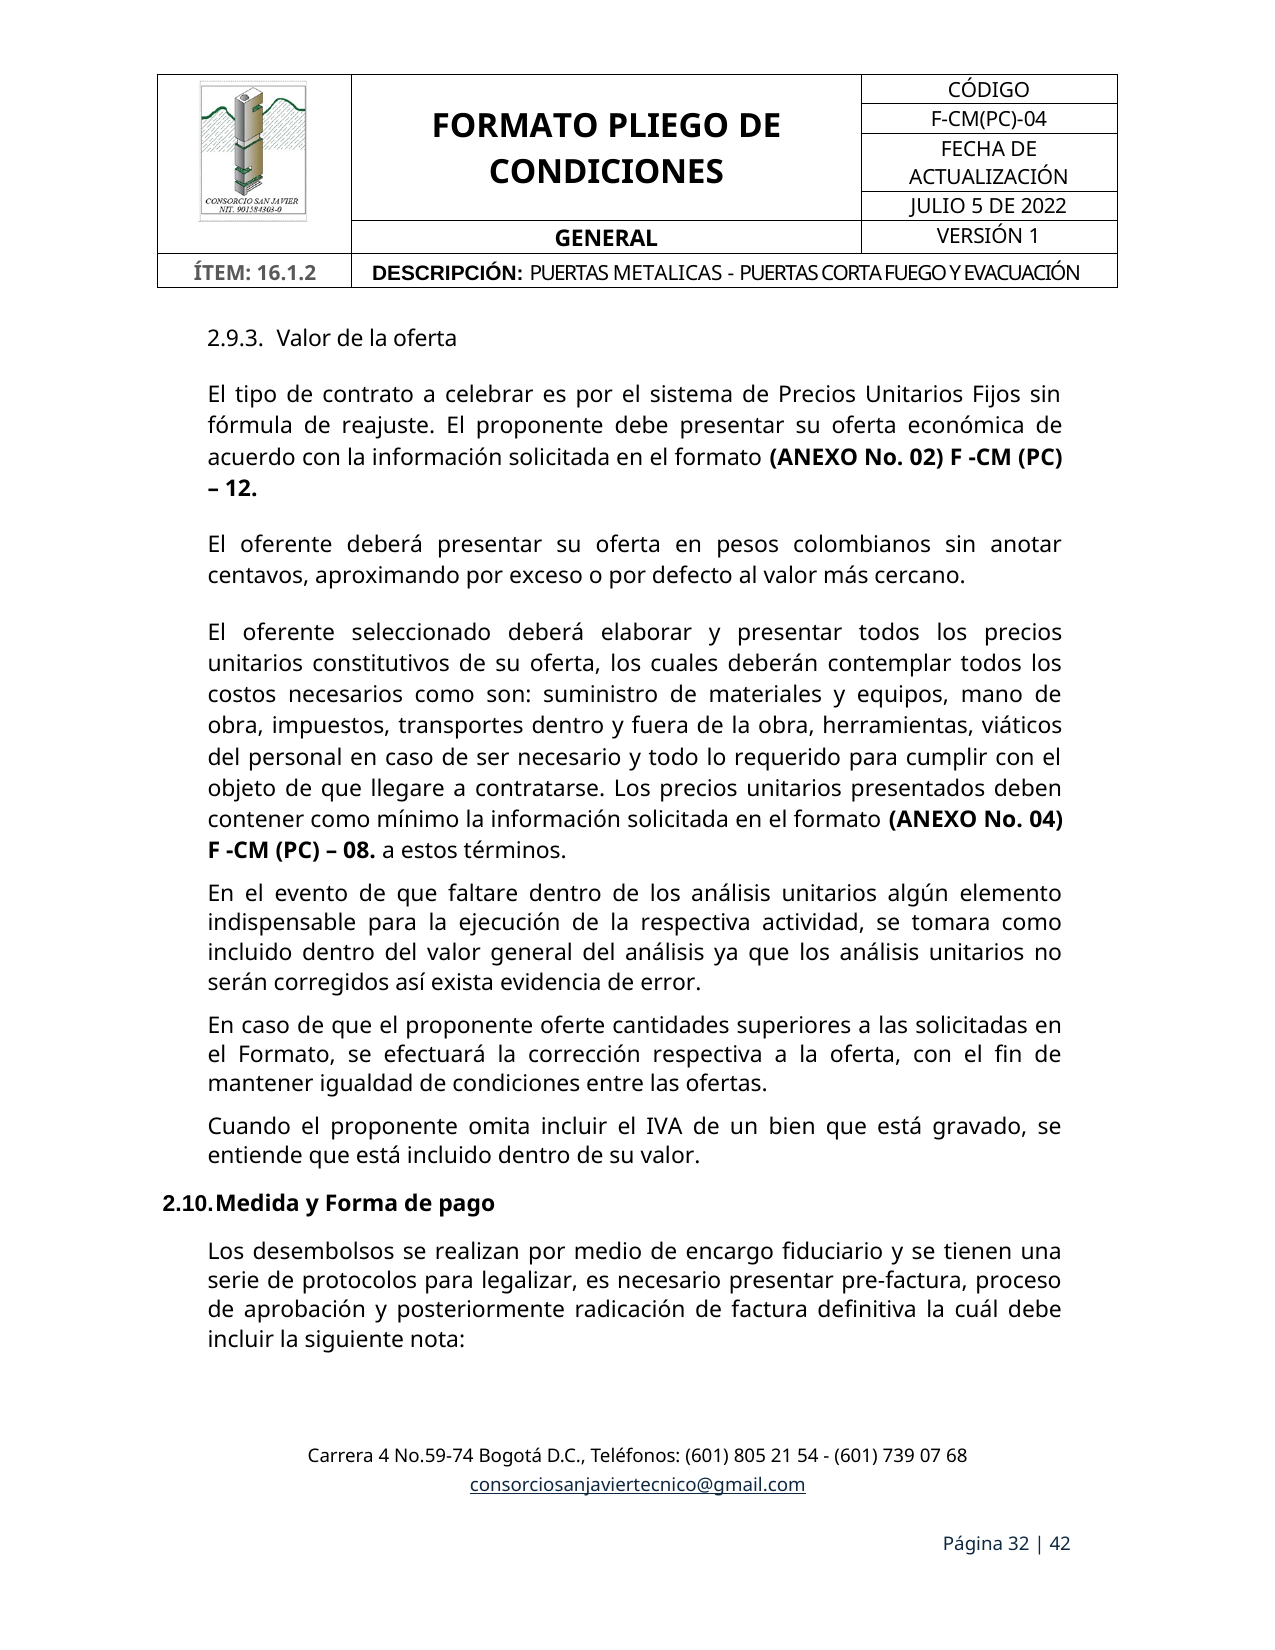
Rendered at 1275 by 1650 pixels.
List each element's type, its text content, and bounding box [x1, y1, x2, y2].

text En el evento de que faltare dentro de los análisis unitarios algún elemento indispensable para la ejecución de la respectiva actividad, se tomara como incluido dentro del valor general del análisis ya que los análisis unitarios no serán corregidos así exista evidencia de error. [207, 878, 1063, 997]
subtitle Medida y Forma de pago [162, 1187, 1098, 1218]
picture [198, 80, 308, 222]
text En caso de que el proponente oferte cantidades superiores a las solicitadas en el Formato, se efectuará la corrección respectiva a la oferta, con el fin de mantener igualdad de condiciones entre las ofertas. [207, 1009, 1063, 1098]
text Cuando el proponente omita incluir el IVA de un bien que está gravado, se entiende que está incluido dentro de su valor. [207, 1111, 1063, 1170]
text Los desembolsos se realizan por medio de encargo fiduciario y se tienen una serie de protocolos para legalizar, es necesario presentar pre-factura, proceso de aprobación y posteriormente radicación de factura definitiva la cuál debe incluir la siguiente nota: [207, 1235, 1063, 1354]
text El tipo de contrato a celebrar es por el sistema de Precios Unitarios Fijos sin fórmula de reajuste. El proponente debe presentar su oferta económica de acuerdo con la información solicitada en el formato (ANEXO No. 02) F -CM (PC) – 12. [207, 378, 1063, 503]
text El oferente deberá presentar su oferta en pesos colombianos sin anotar centavos, aproximando por exceso o por defecto al valor más cercano. [207, 528, 1063, 591]
text El oferente seleccionado deberá elaborar y presentar todos los precios unitarios constitutivos de su oferta, los cuales deberán contemplar todos los costos necesarios como son: suministro de materiales y equipos, mano de obra, impuestos, transportes dentro y fuera de la obra, herramientas, viáticos del personal en caso de ser necesario y todo lo requerido para cumplir con el objeto de que llegare a contratarse. Los precios unitarios presentados deben contener como mínimo la información solicitada en el formato (ANEXO No. 04) F -CM (PC) – 08. a estos términos. [207, 616, 1063, 866]
subtitle Valor de la oferta [207, 322, 1098, 353]
